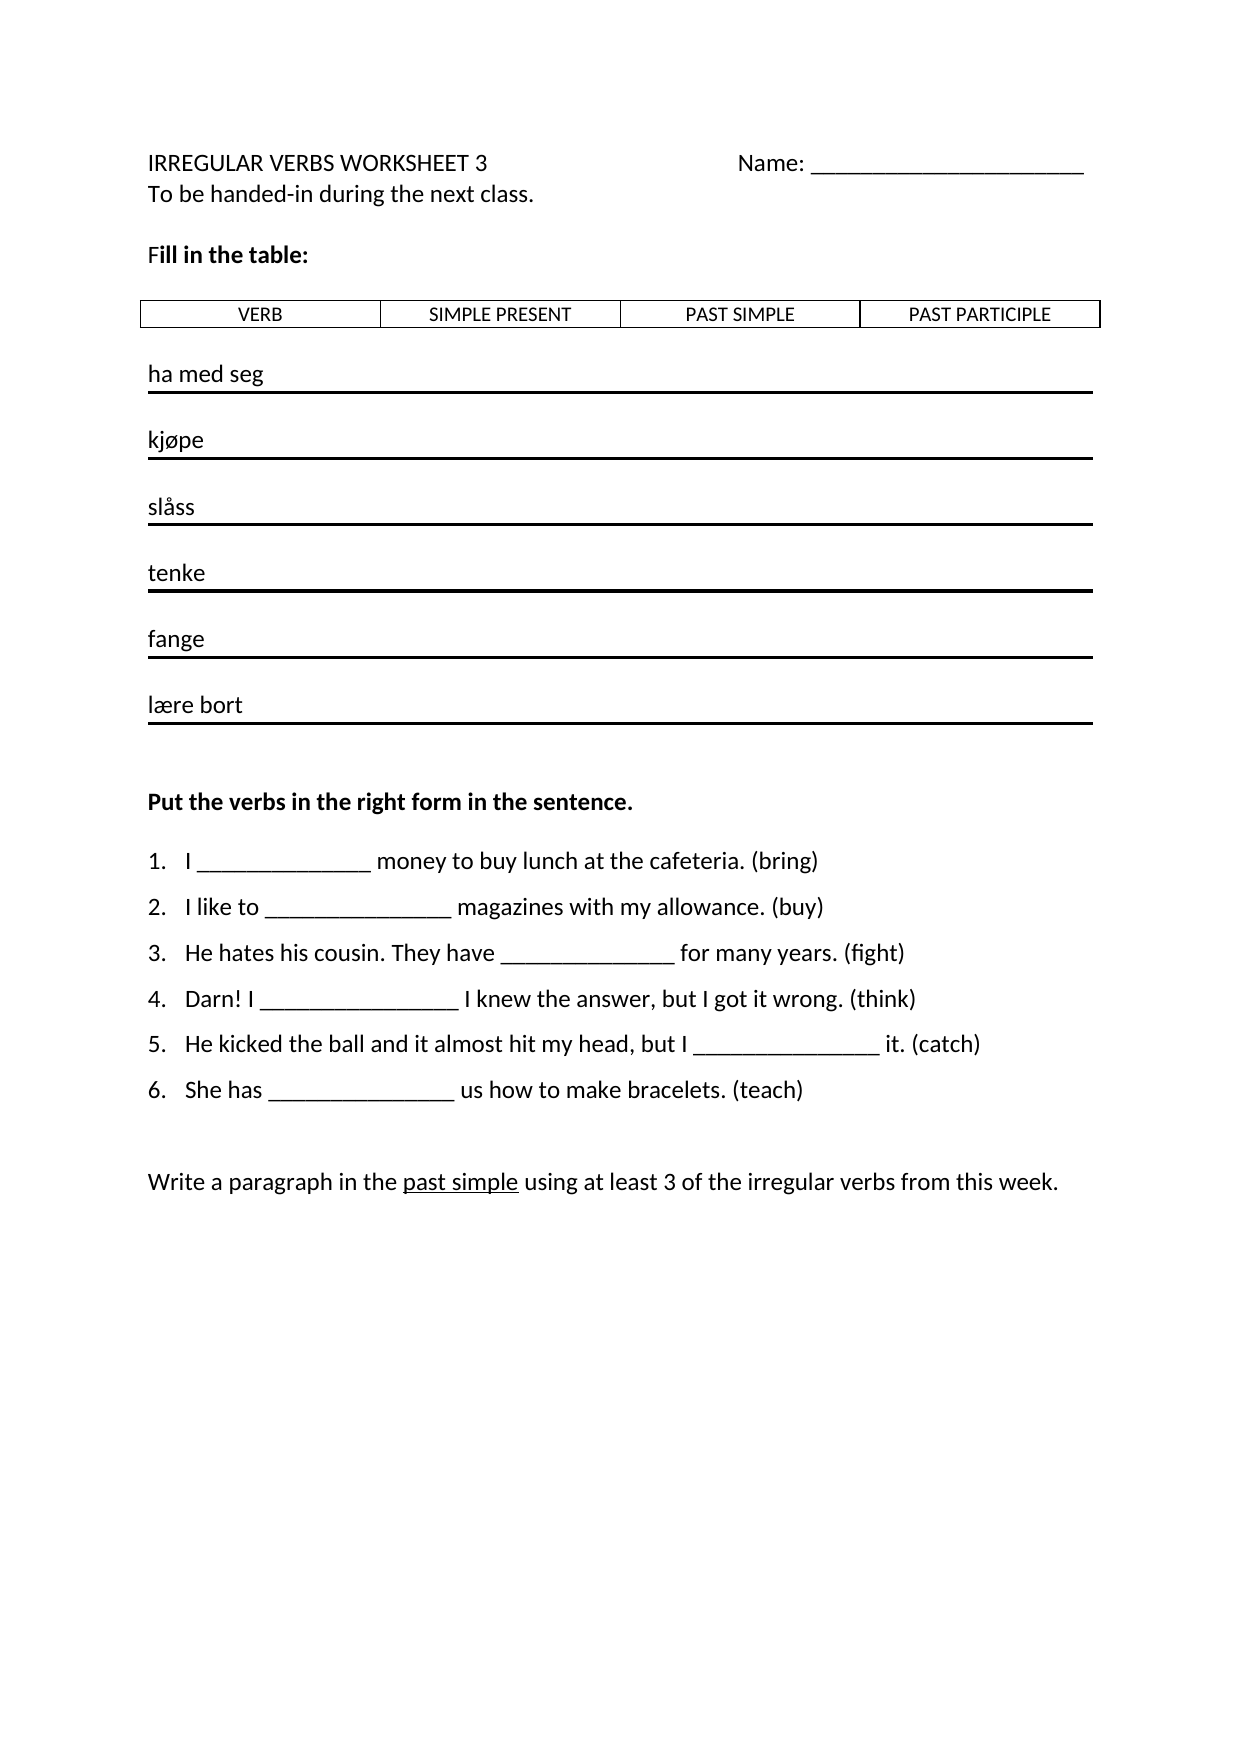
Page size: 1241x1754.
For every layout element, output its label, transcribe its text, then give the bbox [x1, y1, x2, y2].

text lære bort [148, 689, 1093, 722]
text Write a paragraph in the past simple using at least 3 of the irregular verbs from this week. [148, 1166, 1093, 1196]
list I like to _______________ magazines with my allowance. (buy) [148, 891, 1093, 922]
list I ______________ money to buy lunch at the cafeteria. (bring) [148, 846, 1093, 876]
table_header PAST SIMPLE [621, 301, 859, 327]
table_header SIMPLE PRESENT [381, 301, 620, 327]
text fange [148, 623, 1093, 656]
table_header PAST PARTICIPLE [861, 301, 1099, 327]
text slåss [148, 491, 1093, 523]
text To be handed-in during the next class. [148, 178, 1093, 209]
text Fill in the table: [148, 239, 1093, 270]
text IRREGULAR VERBS WORKSHEET 3 Name: ______________________ [148, 148, 1093, 178]
text ha med seg [148, 358, 1093, 391]
list He hates his cousin. They have ______________ for many years. (fight) [148, 937, 1093, 967]
list He kicked the ball and it almost hit my head, but I _______________ it. (catch) [148, 1028, 1093, 1059]
table_header VERB [141, 301, 380, 327]
text kjøpe [148, 424, 1093, 457]
text Put the verbs in the right form in the sentence. [148, 786, 1093, 817]
list Darn! I ________________ I knew the answer, but I got it wrong. (think) [148, 983, 1093, 1013]
text tenke [148, 557, 1093, 589]
list She has _______________ us how to make bracelets. (teach) [148, 1074, 1093, 1105]
